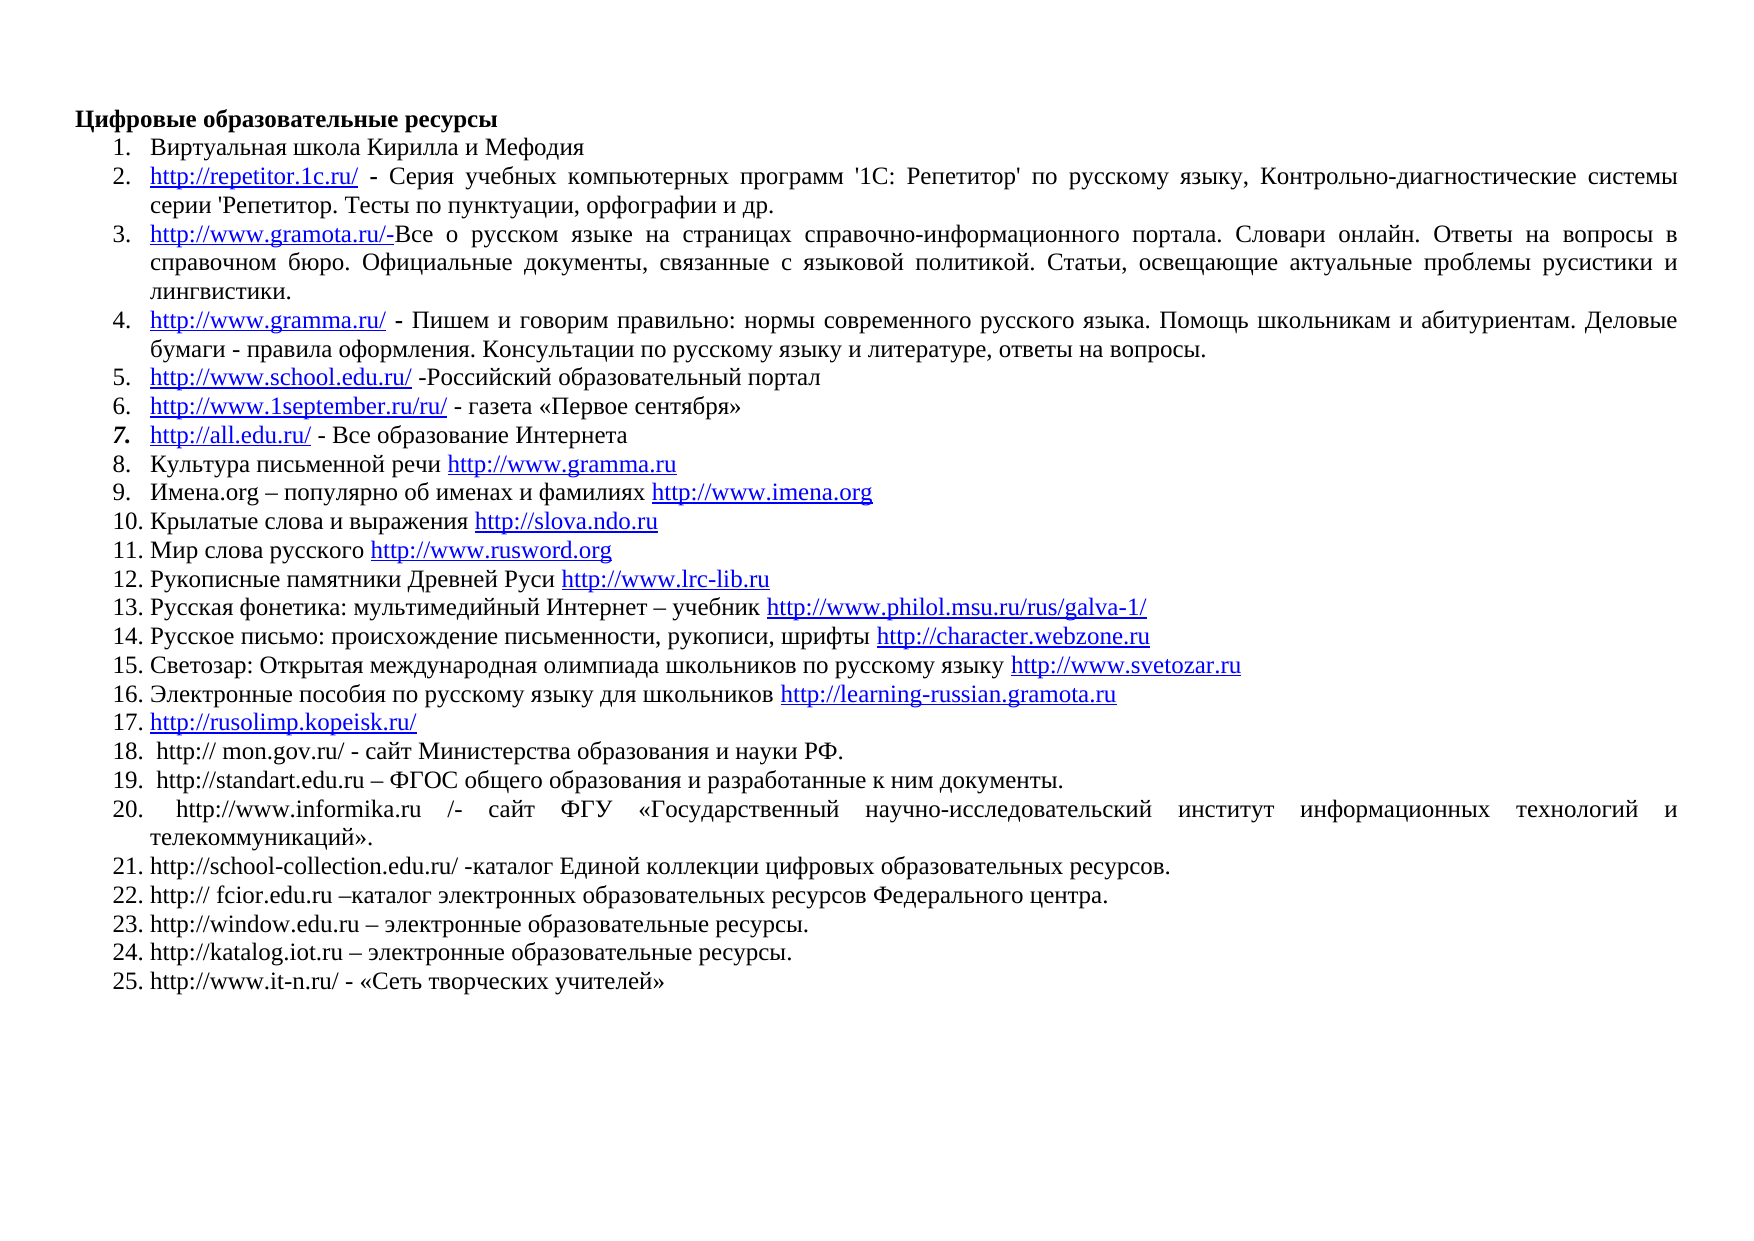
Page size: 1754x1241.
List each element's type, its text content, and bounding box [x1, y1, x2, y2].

list Крылатые слова и выражения http://slova.ndo.ru [112, 506, 1679, 535]
text Цифровые образовательные ресурсы [75, 104, 1679, 132]
list Мир слова русского http://www.rusword.org [112, 535, 1679, 564]
list http:// mon.gov.ru/ - сайт Министерства образования и науки РФ. [112, 736, 1679, 765]
list Светозар: Открытая международная олимпиада школьников по русскому языку http://www.svetozar.ru [112, 650, 1679, 679]
list http://www.gramota.ru/-Все о русском языке на страницах справочно-информационного портала. Словари онлайн. Ответы на вопросы в справочном бюро. Официальные документы, связанные с языковой политикой. Статьи, освещающие актуальные проблемы русистики и лингвистики. [112, 219, 1679, 305]
list http://www.gramma.ru/ - Пишем и говорим правильно: нормы современного русского языка. Помощь школьникам и абитуриентам. Деловые бумаги - правила оформления. Консультации по русскому языку и литературе, ответы на вопросы. [112, 305, 1679, 362]
list http://katalog.iot.ru – электронные образовательные ресурсы. [112, 937, 1679, 966]
list http://www.it-n.ru/ - «Сеть творческих учителей» [112, 966, 1679, 995]
list Электронные пособия по русскому языку для школьников http://learning-russian.gramota.ru [112, 679, 1679, 707]
list http://school-collection.edu.ru/ -каталог Единой коллекции цифровых образовательных ресурсов. [112, 851, 1679, 880]
list http://www.1september.ru/ru/ - газета «Первое сентября» [112, 391, 1679, 420]
list Русское письмо: происхождение письменности, рукописи, шрифты http://character.webzone.ru [112, 621, 1679, 650]
list Имена.org – популярно об именах и фамилиях http://www.imena.org [112, 477, 1679, 506]
list http://www.informika.ru /- сайт ФГУ «Государственный научно-исследовательский институт информационных технологий и телекоммуникаций». [112, 794, 1679, 851]
list http://standart.edu.ru – ФГОС общего образования и разработанные к ним документы. [112, 765, 1679, 794]
list http:// fcior.edu.ru –каталог электронных образовательных ресурсов Федерального центра. [112, 880, 1679, 909]
list Русская фонетика: мультимедийный Интернет – учебник http://www.philol.msu.ru/rus/galva-1/ [112, 592, 1679, 621]
list http://repetitor.1c.ru/ - Серия учебных компьютерных программ '1С: Репетитор' по русскому языку, Контрольно-диагностические системы серии 'Репетитор. Тесты по пунктуации, орфографии и др. [112, 161, 1679, 219]
list Виртуальная школа Кирилла и Мефодия [112, 132, 1679, 161]
list http://all.edu.ru/ - Все образование Интернета [112, 420, 1679, 449]
list http://www.school.edu.ru/ -Российский образовательный портал [112, 362, 1679, 391]
list http://rusolimp.kopeisk.ru/ [112, 707, 1679, 736]
list Рукописные памятники Древней Руси http://www.lrc-lib.ru [112, 564, 1679, 592]
list Культура письменной речи http://www.gramma.ru [112, 449, 1679, 477]
list http://window.edu.ru – электронные образовательные ресурсы. [112, 909, 1679, 937]
